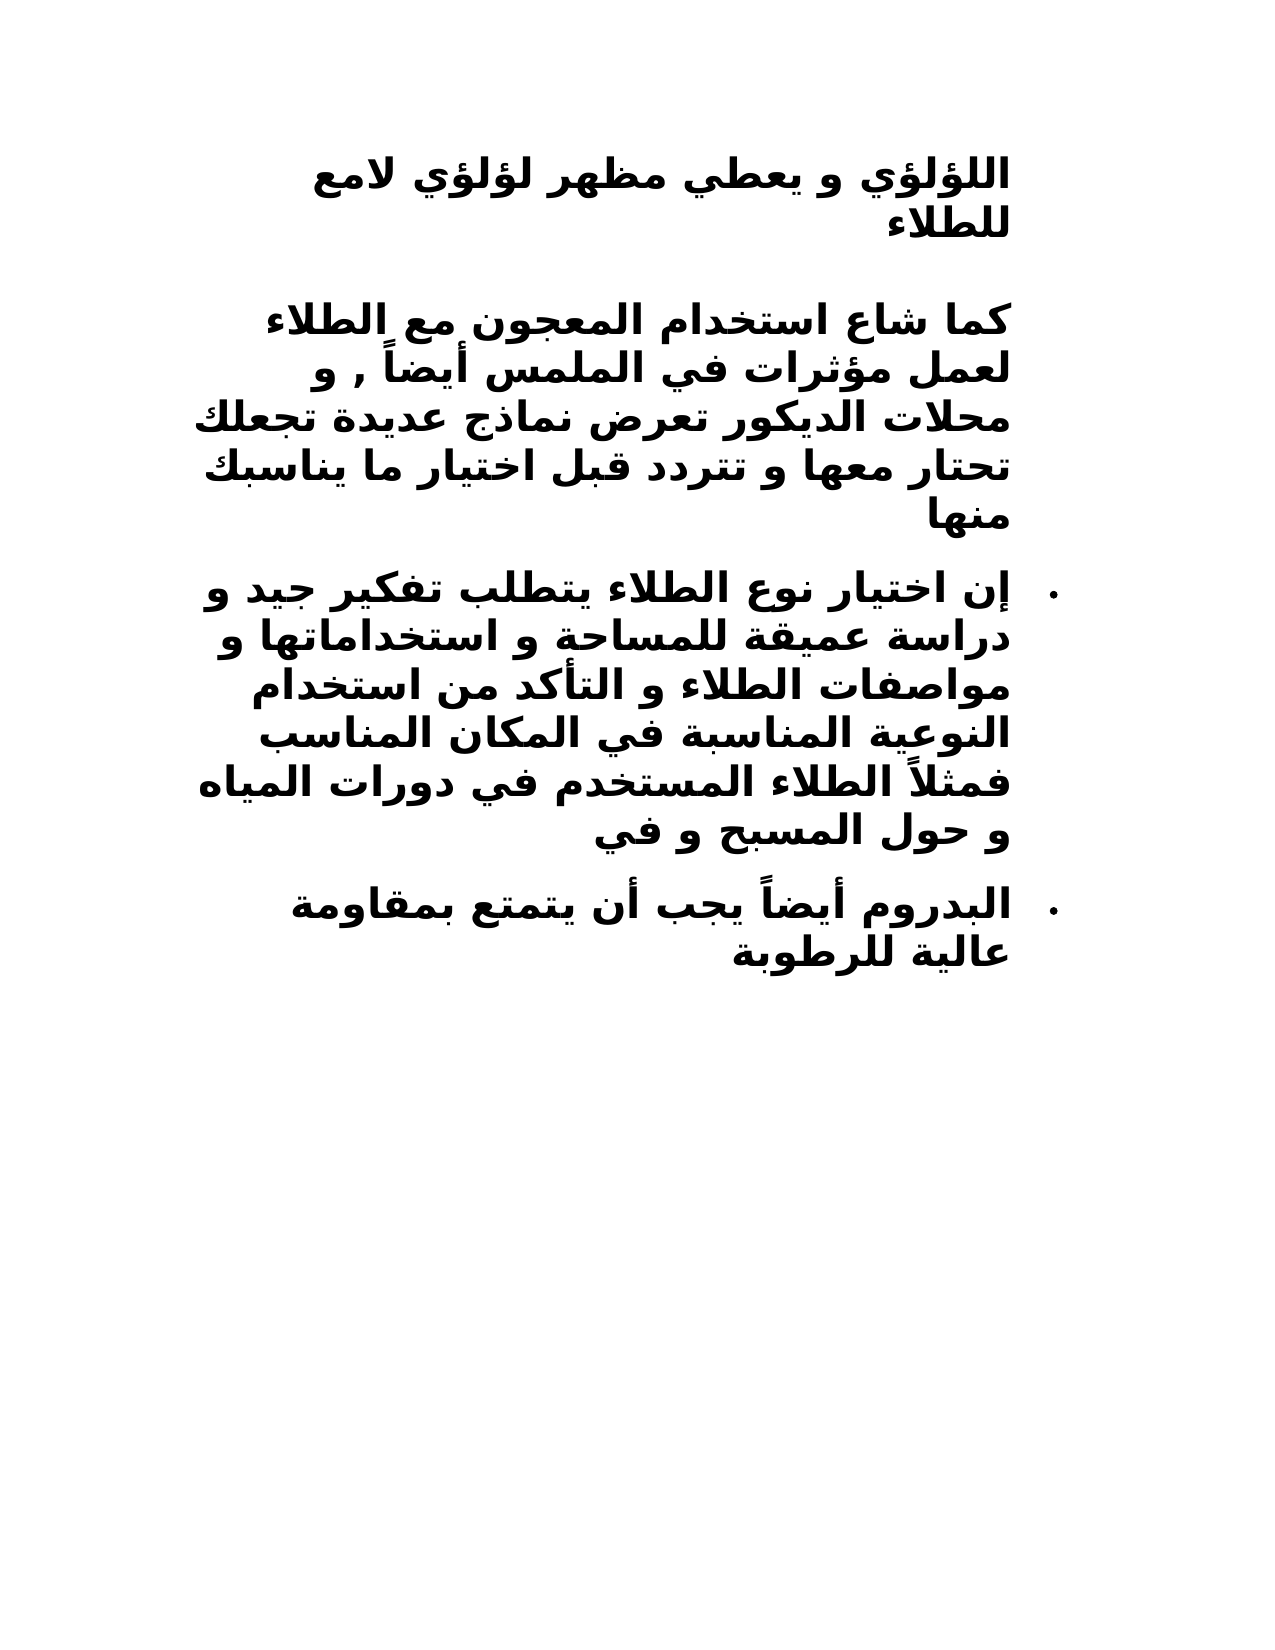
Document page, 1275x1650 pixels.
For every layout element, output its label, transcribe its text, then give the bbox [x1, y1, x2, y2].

list البدروم أيضاً يجب أن يتمتع بمقاومة عالية للرطوبة [187, 888, 1050, 985]
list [187, 150, 1050, 538]
list إن اختيار نوع الطلاء يتطلب تفكير جيد و دراسة عميقة للمساحة و استخداماتها و مواصفات الطلاء و التأكد من استخدام النوعية المناسبة في المكان المناسب فمثلاً الطلاء المستخدم في دورات المياه و حول المسبح و في [187, 567, 1050, 859]
